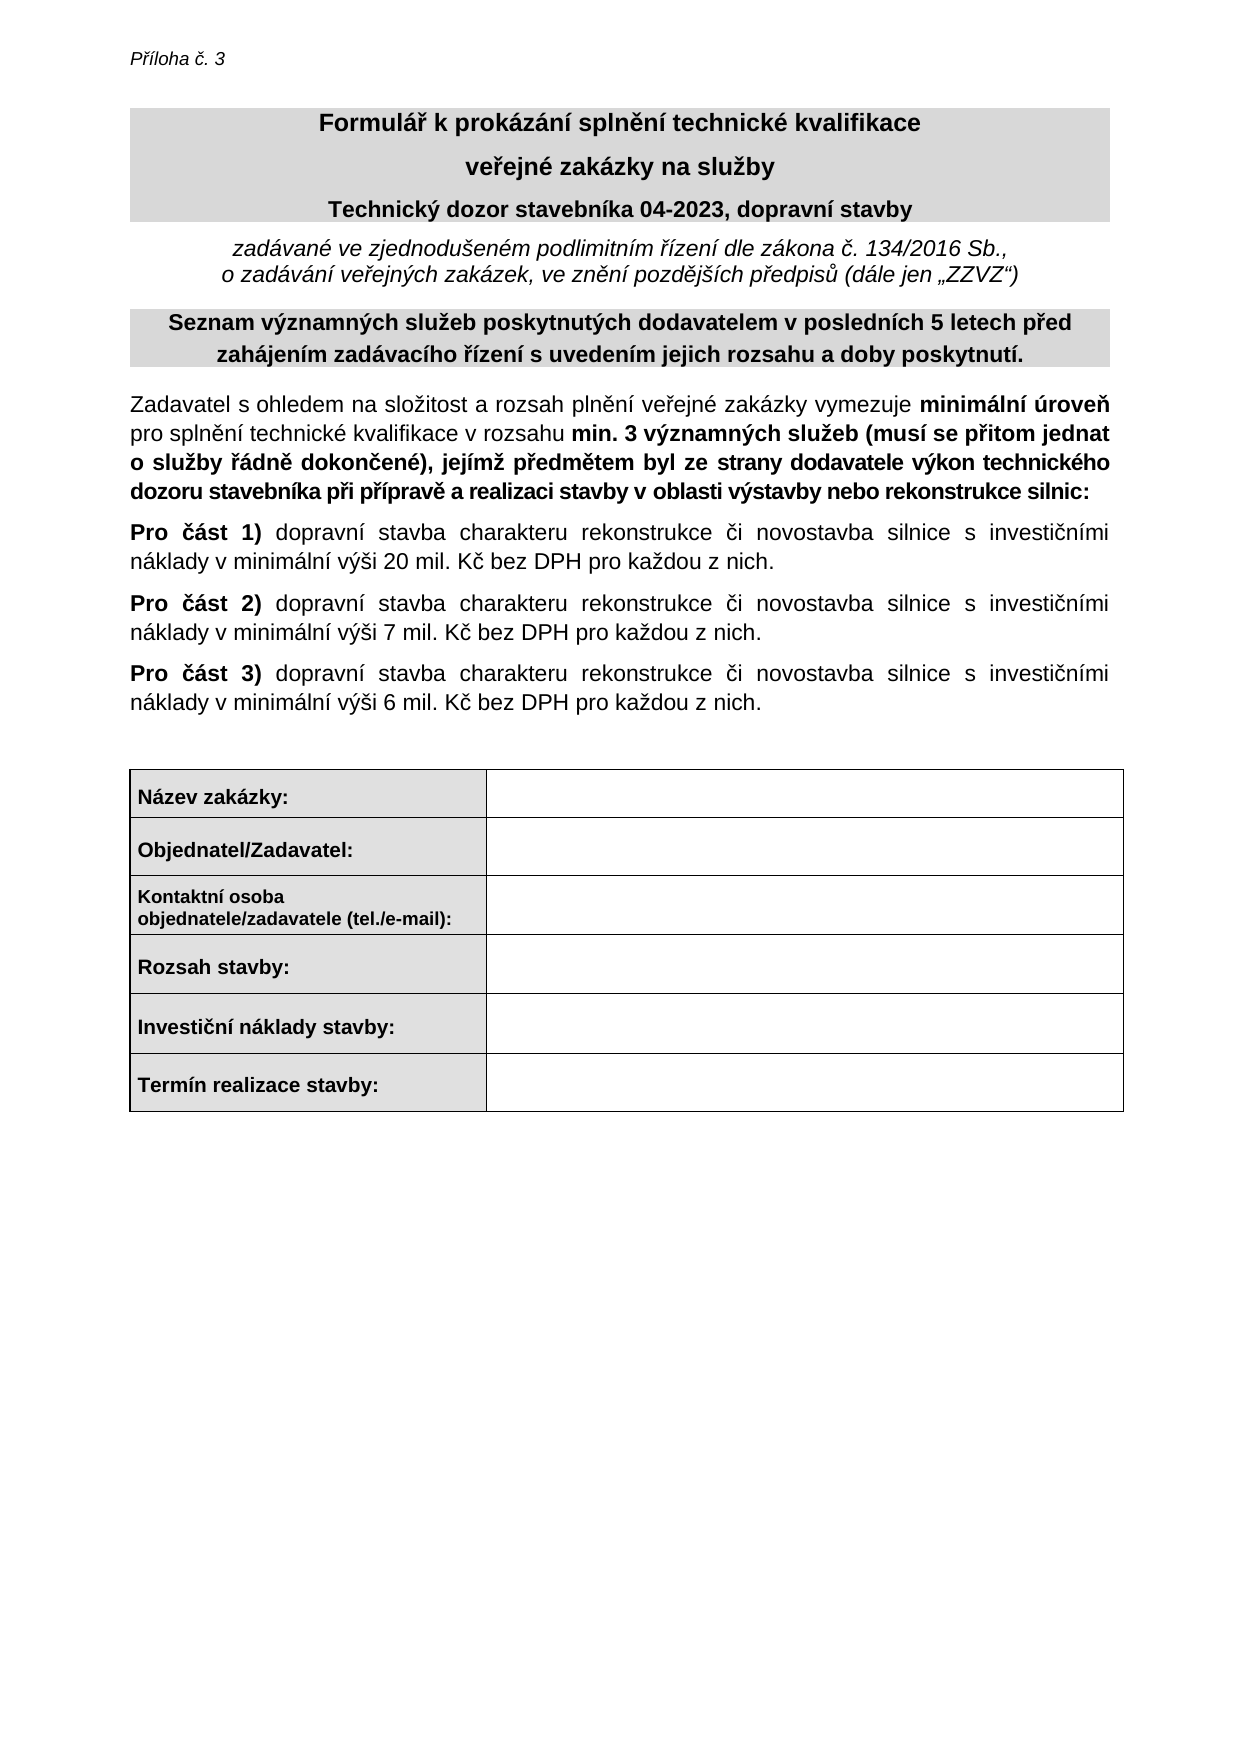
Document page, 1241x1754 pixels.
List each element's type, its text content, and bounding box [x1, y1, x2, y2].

table_cell Investiční náklady stavby: [131, 994, 486, 1053]
text Pro část 2) dopravní stavba charakteru rekonstrukce či novostavba silnice s investičními náklady v minimální výši 7 mil. Kč bez DPH pro každou z nich. [130, 589, 1110, 645]
text Zadavatel s ohledem na složitost a rozsah plnění veřejné zakázky vymezuje minimální úroveň pro splnění technické kvalifikace v rozsahu min. 3 významných služeb (musí se přitom jednat o služby řádně dokončené), jejímž předmětem byl ze strany dodavatele výkon technického dozoru stavebníka při přípravě a realizaci stavby v oblasti výstavby nebo rekonstrukce silnic: [130, 391, 1110, 504]
table_header [487, 770, 1123, 817]
table_cell [487, 935, 1123, 993]
table_cell [487, 876, 1123, 934]
text zadávané ve zjednodušeném podlimitním řízení dle zákona č. 134/2016 Sb., [130, 234, 1110, 261]
table_cell Kontaktní osoba objednatele/zadavatele (tel./e-mail): [131, 876, 486, 934]
table_cell Objednatel/Zadavatel: [131, 818, 486, 875]
text Technický dozor stavebníka 04-2023, dopravní stavby [130, 196, 1110, 222]
table_cell Rozsah stavby: [131, 935, 486, 993]
text Formulář k prokázání splnění technické kvalifikace [130, 108, 1110, 136]
text Pro část 3) dopravní stavba charakteru rekonstrukce či novostavba silnice s investičními náklady v minimální výši 6 mil. Kč bez DPH pro každou z nich. [130, 660, 1110, 715]
table_cell [487, 994, 1123, 1053]
text veřejné zakázky na služby [130, 152, 1110, 181]
text Pro část 1) dopravní stavba charakteru rekonstrukce či novostavba silnice s investičními náklady v minimální výši 20 mil. Kč bez DPH pro každou z nich. [130, 519, 1110, 574]
table_cell [487, 1054, 1123, 1111]
table_header Název zakázky: [131, 770, 486, 817]
table_cell Termín realizace stavby: [131, 1054, 486, 1111]
table_cell [487, 818, 1123, 875]
text Seznam významných služeb poskytnutých dodavatelem v posledních 5 letech před zahájením zadávacího řízení s uvedením jejich rozsahu a doby poskytnutí. [130, 309, 1110, 367]
text o zadávání veřejných zakázek, ve znění pozdějších předpisů (dále jen „ZZVZ“) [130, 261, 1110, 287]
